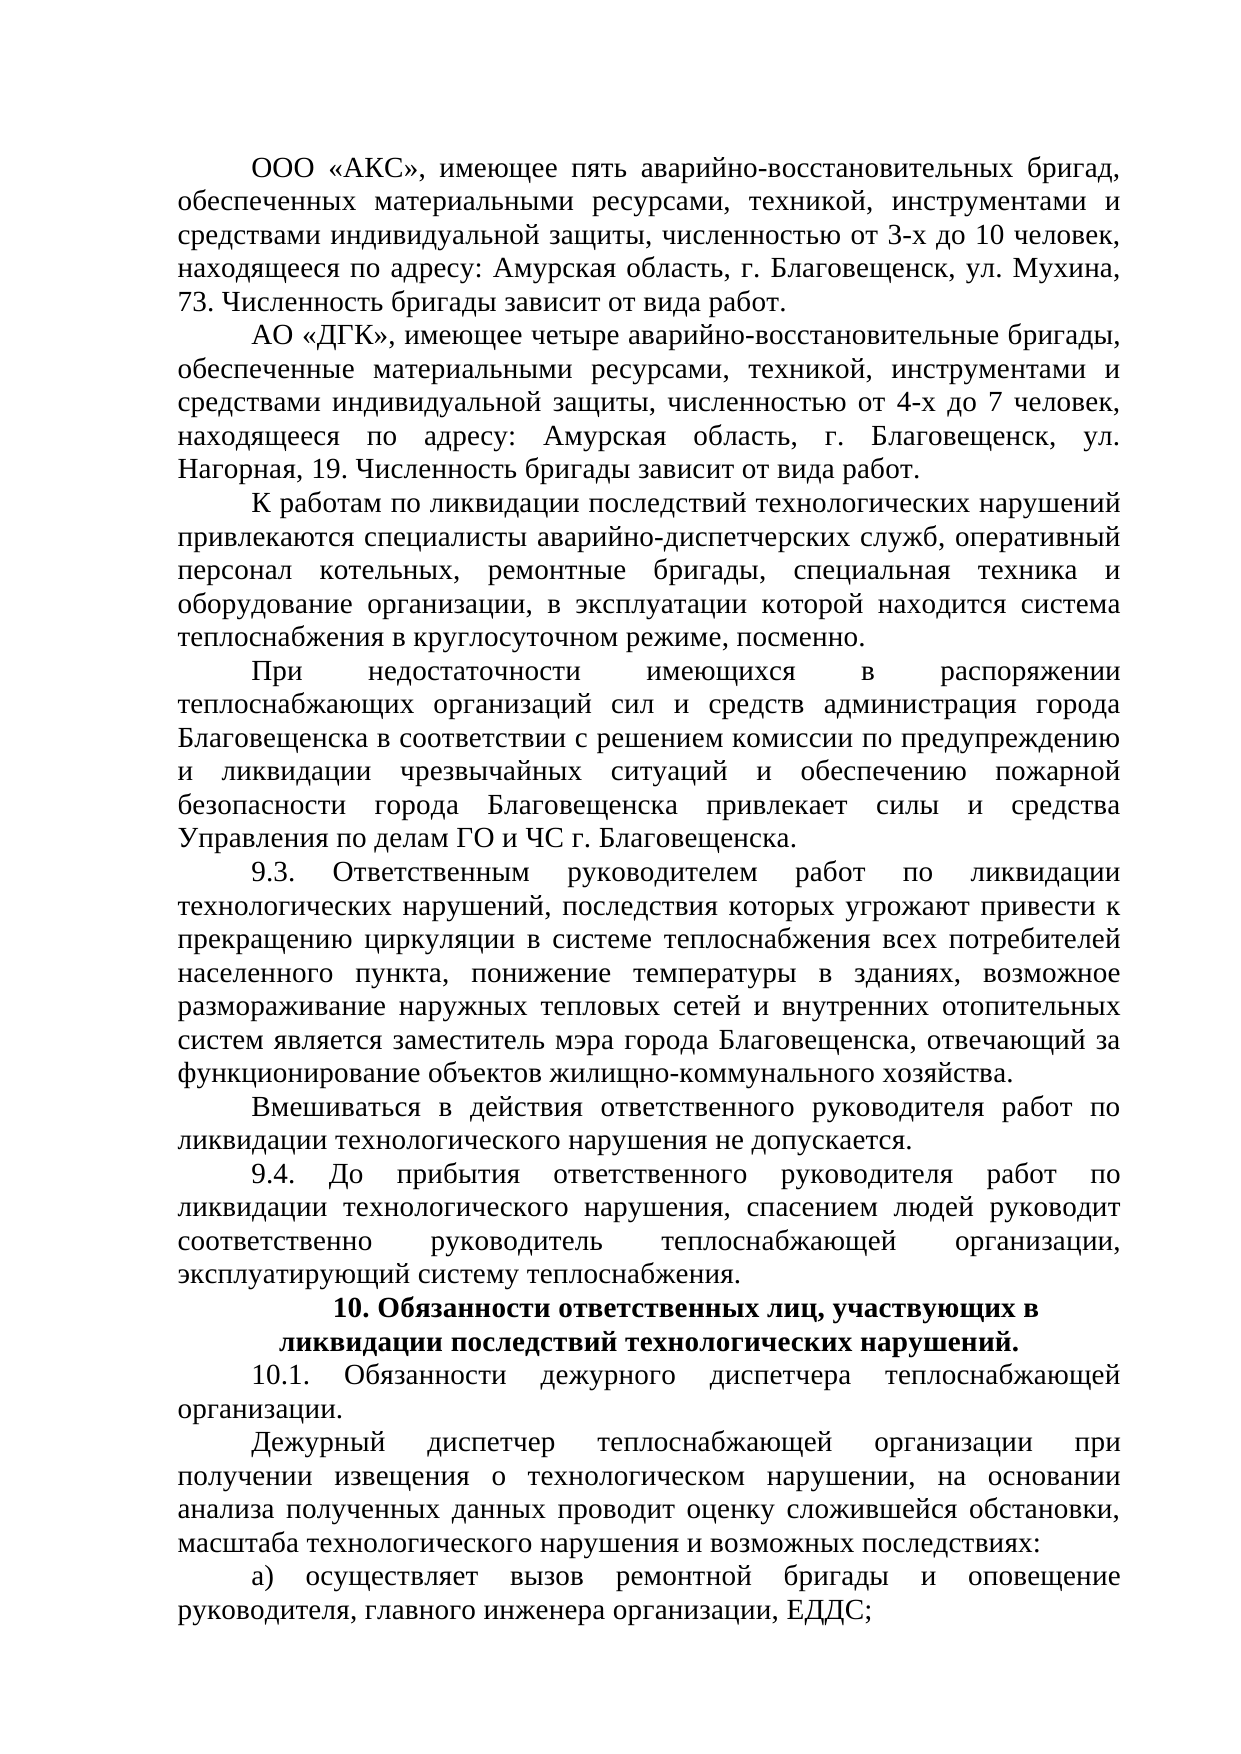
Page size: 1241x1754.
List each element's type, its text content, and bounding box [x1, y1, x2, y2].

text а) осуществляет вызов ремонтной бригады и оповещение руководителя, главного инженера организации, ЕДДС; [177, 1558, 1122, 1626]
text АО «ДГК», имеющее четыре аварийно-восстановительные бригады, обеспеченные материальными ресурсами, техникой, инструментами и средствами индивидуальной защиты, численностью от 4-х до 7 человек, находящееся по адресу: Амурская область, г. Благовещенск, ул. Нагорная, 19. Численность бригады зависит от вида работ. [177, 317, 1122, 485]
text 10. Обязанности ответственных лиц, участвующих в ликвидации последствий технологических нарушений. [177, 1290, 1122, 1357]
text ООО «АКС», имеющее пять аварийно-восстановительных бригад, обеспеченных материальными ресурсами, техникой, инструментами и средствами индивидуальной защиты, численностью от 3-х до 10 человек, находящееся по адресу: Амурская область, г. Благовещенск, ул. Мухина, 73. Численность бригады зависит от вида работ. [177, 150, 1122, 317]
text К работам по ликвидации последствий технологических нарушений привлекаются специалисты аварийно-диспетчерских служб, оперативный персонал котельных, ремонтные бригады, специальная техника и оборудование организации, в эксплуатации которой находится система теплоснабжения в круглосуточном режиме, посменно. [177, 485, 1122, 653]
text 10.1. Обязанности дежурного диспетчера теплоснабжающей организации. [177, 1357, 1122, 1424]
text Дежурный диспетчер теплоснабжающей организации при получении извещения о технологическом нарушении, на основании анализа полученных данных проводит оценку сложившейся обстановки, масштаба технологического нарушения и возможных последствиях: [177, 1424, 1122, 1558]
text 9.3. Ответственным руководителем работ по ликвидации технологических нарушений, последствия которых угрожают привести к прекращению циркуляции в системе теплоснабжения всех потребителей населенного пункта, понижение температуры в зданиях, возможное размораживание наружных тепловых сетей и внутренних отопительных систем является заместитель мэра города Благовещенска, отвечающий за функционирование объектов жилищно-коммунального хозяйства. [177, 854, 1122, 1089]
text При недостаточности имеющихся в распоряжении теплоснабжающих организаций сил и средств администрация города Благовещенска в соответствии с решением комиссии по предупреждению и ликвидации чрезвычайных ситуаций и обеспечению пожарной безопасности города Благовещенска привлекает силы и средства Управления по делам ГО и ЧС г. Благовещенска. [177, 653, 1122, 854]
text Вмешиваться в действия ответственного руководителя работ по ликвидации технологического нарушения не допускается. [177, 1089, 1122, 1156]
text 9.4. До прибытия ответственного руководителя работ по ликвидации технологического нарушения, спасением людей руководит соответственно руководитель теплоснабжающей организации, эксплуатирующий систему теплоснабжения. [177, 1156, 1122, 1290]
